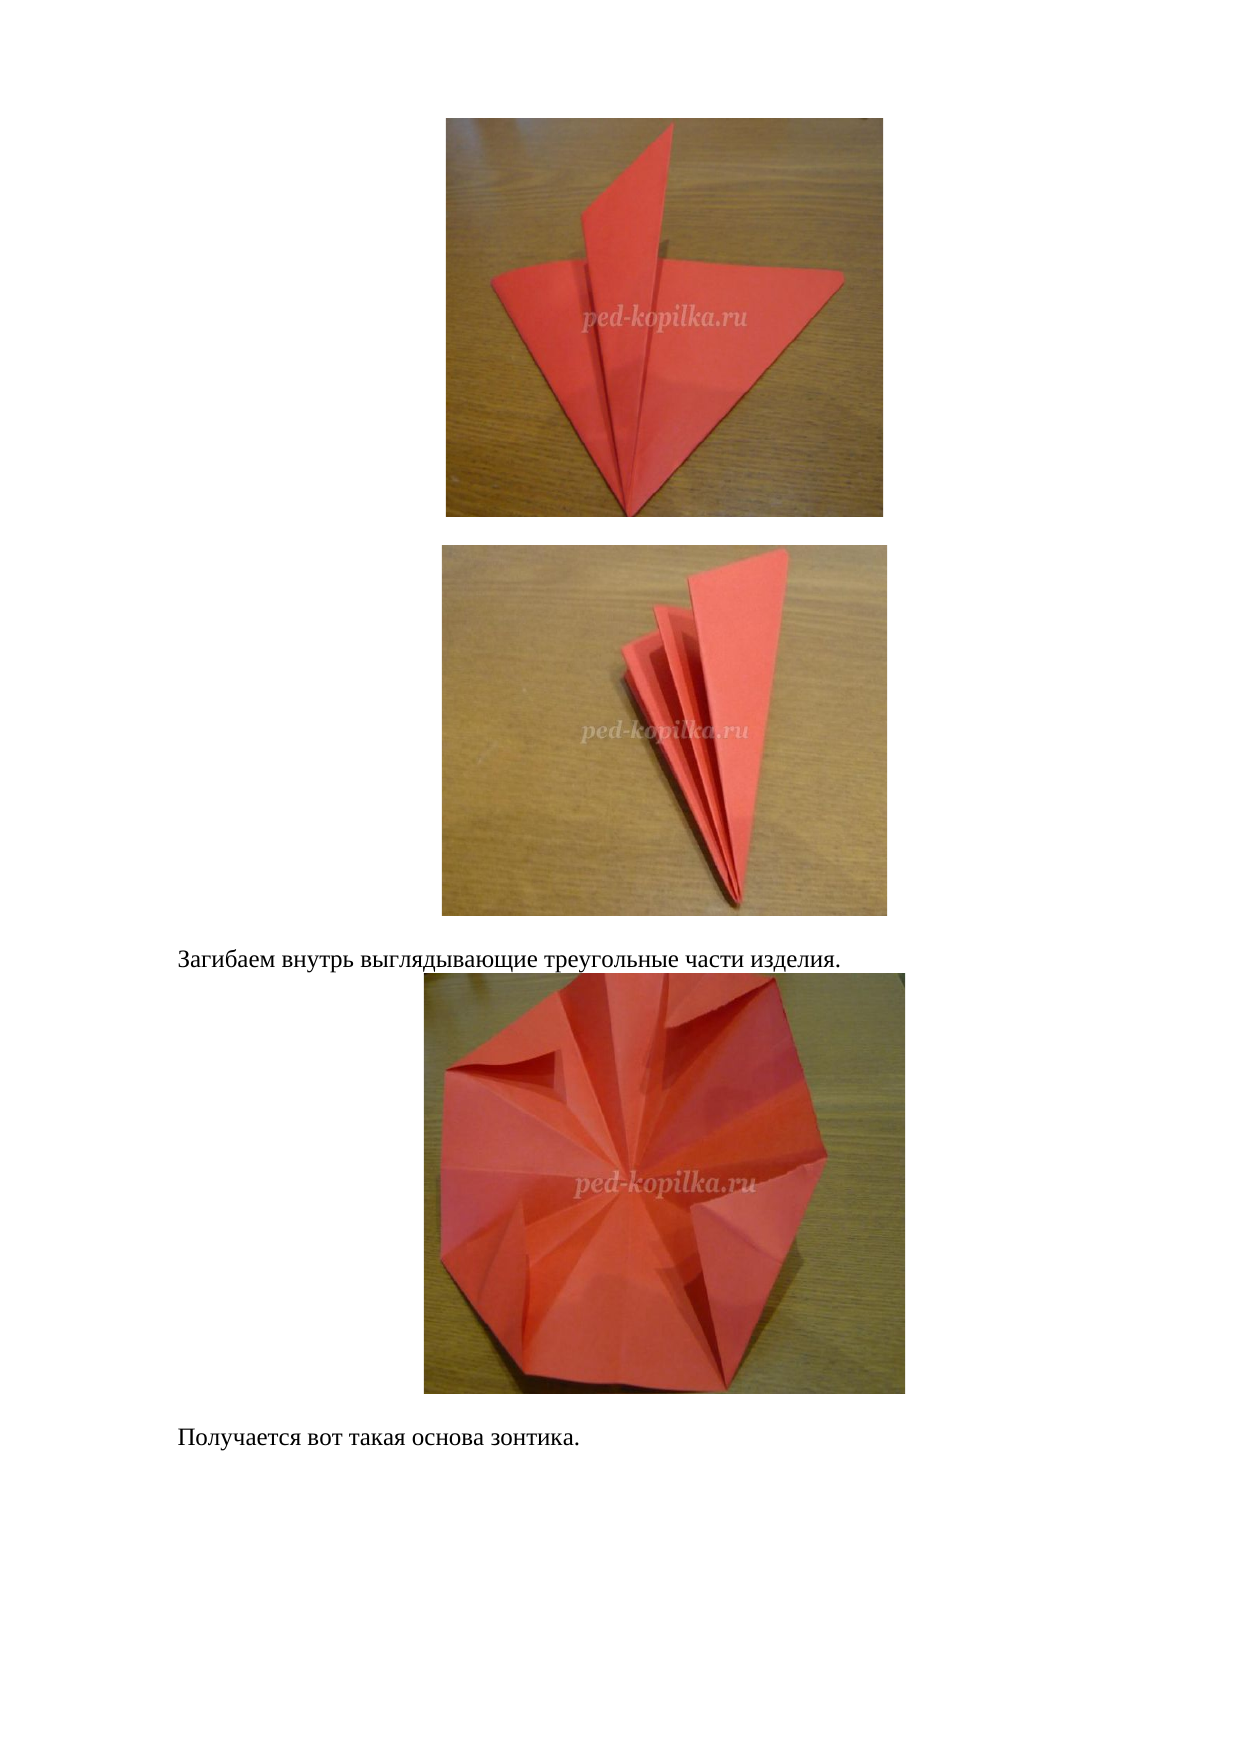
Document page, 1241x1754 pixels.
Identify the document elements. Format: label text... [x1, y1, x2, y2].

text Получается вот такая основа зонтика. [177, 1393, 1152, 1451]
picture [423, 973, 905, 1394]
picture [441, 545, 888, 916]
text Загибаем внутрь выглядывающие треугольные части изделия. [177, 916, 1152, 973]
picture [445, 118, 884, 517]
